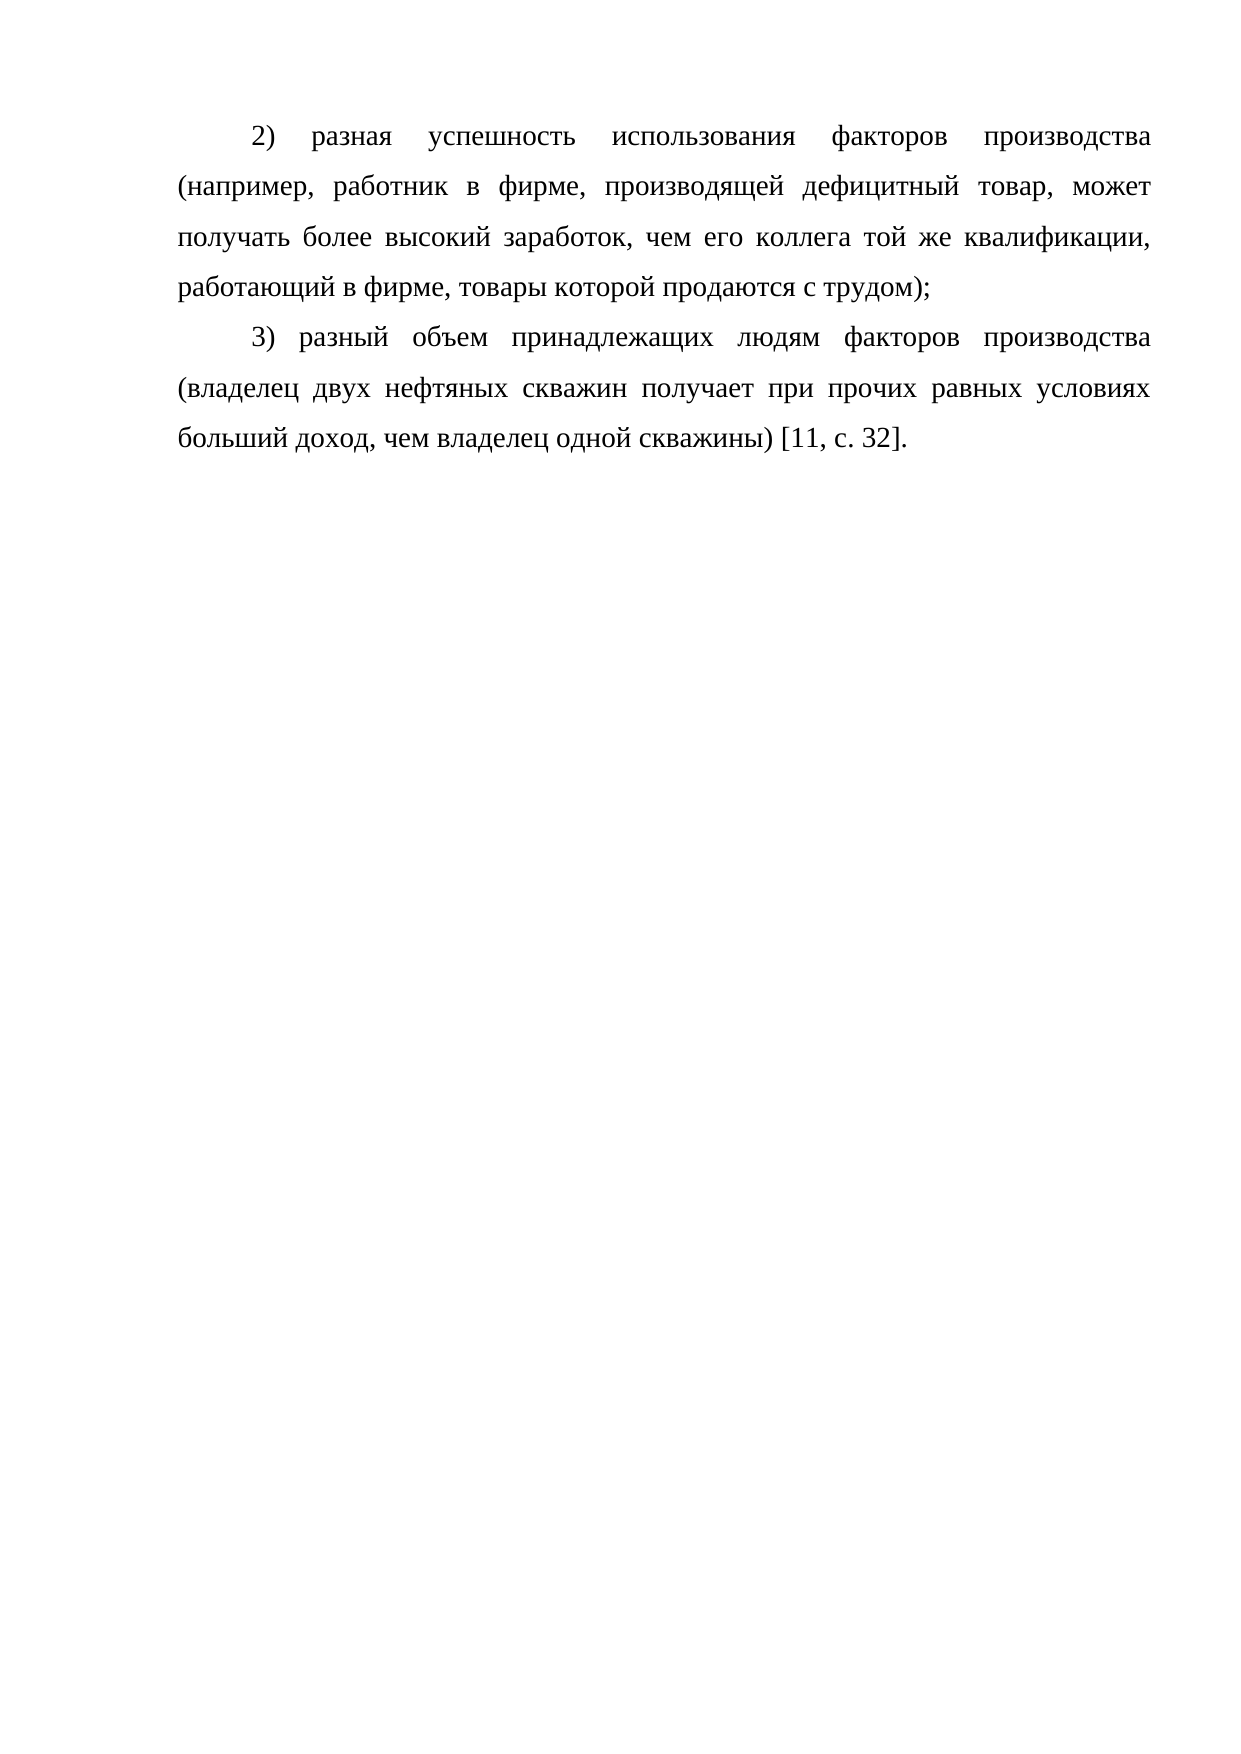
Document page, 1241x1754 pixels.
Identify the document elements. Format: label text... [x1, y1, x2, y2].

text 2) разная успешность использования факторов производства (например, работник в фирме, производящей дефицитный товар, может получать более высокий заработок, чем его коллега той же квалификации, работающий в фирме, товары которой продаются с трудом); [177, 118, 1152, 303]
text 3) разный объем принадлежащих людям факторов производства (владелец двух нефтяных скважин получает при прочих равных условиях больший доход, чем владелец одной скважины) [11, c. 32]. [177, 319, 1152, 453]
